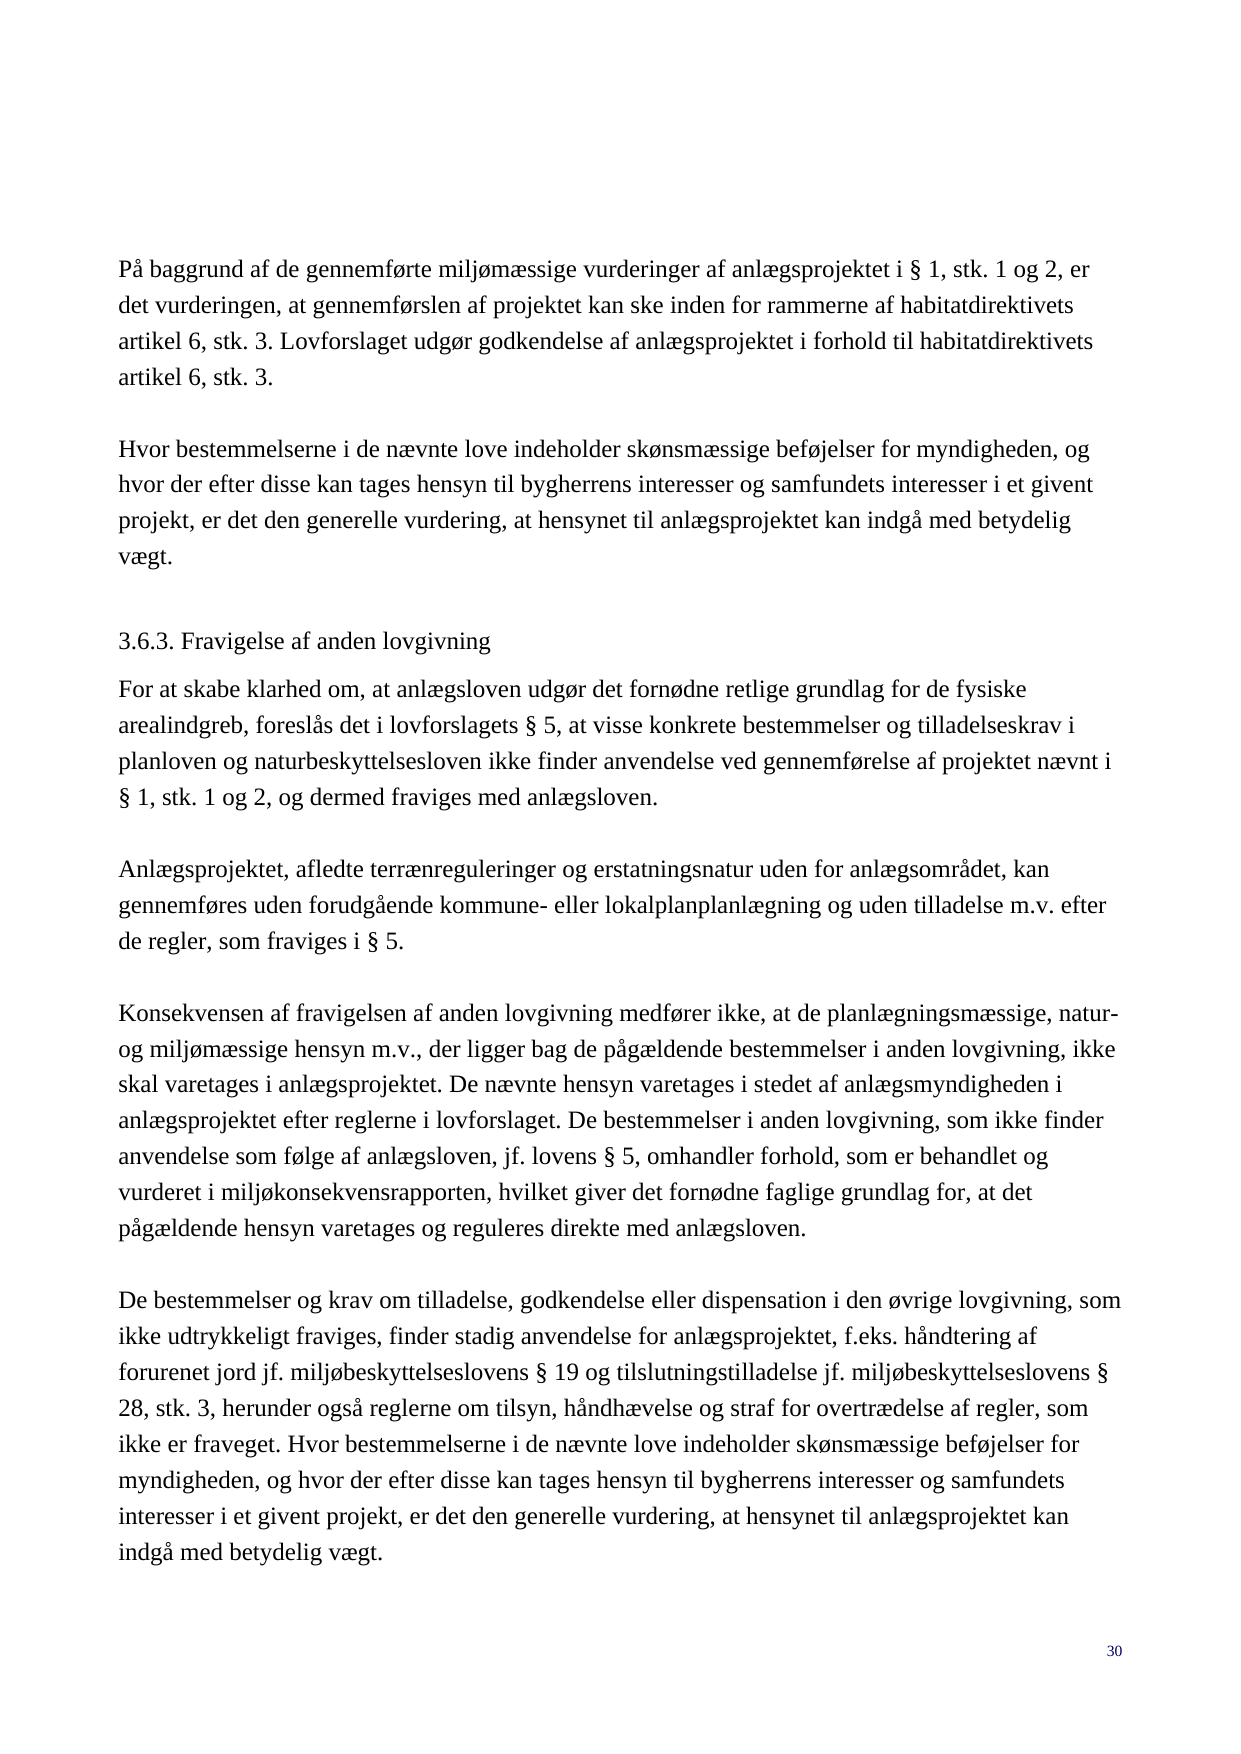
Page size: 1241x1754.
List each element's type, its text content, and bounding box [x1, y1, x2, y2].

subtitle 3.6.3. Fravigelse af anden lovgivning [118, 626, 1122, 654]
text Konsekvensen af fravigelsen af anden lovgivning medfører ikke, at de planlægningsmæssige, natur- og miljømæssige hensyn m.v., der ligger bag de pågældende bestemmelser i anden lovgivning, ikke skal varetages i anlægsprojektet. De nævnte hensyn varetages i stedet af anlægsmyndigheden i anlægsprojektet efter reglerne i lovforslaget. De bestemmelser i anden lovgivning, som ikke finder anvendelse som følge af anlægsloven, jf. lovens § 5, omhandler forhold, som er behandlet og vurderet i miljøkonsekvensrapporten, hvilket giver det fornødne faglige grundlag for, at det pågældende hensyn varetages og reguleres direkte med anlægsloven. [118, 998, 1122, 1242]
text Anlægsprojektet, afledte terrænreguleringer og erstatningsnatur uden for anlægsområdet, kan gennemføres uden forudgående kommune- eller lokalplanplanlægning og uden tilladelse m.v. efter de regler, som fraviges i § 5. [118, 854, 1122, 954]
text Hvor bestemmelserne i de nævnte love indeholder skønsmæssige beføjelser for myndigheden, og hvor der efter disse kan tages hensyn til bygherrens interesser og samfundets interesser i et givent projekt, er det den generelle vurdering, at hensynet til anlægsprojektet kan indgå med betydelig vægt. [118, 434, 1122, 570]
text For at skabe klarhed om, at anlægsloven udgør det fornødne retlige grundlag for de fysiske arealindgreb, foreslås det i lovforslagets § 5, at visse konkrete bestemmelser og tilladelseskrav i planloven og naturbeskyttelsesloven ikke finder anvendelse ved gennemførelse af projektet nævnt i § 1, stk. 1 og 2, og dermed fraviges med anlægsloven. [118, 674, 1122, 811]
text På baggrund af de gennemførte miljømæssige vurderinger af anlægsprojektet i § 1, stk. 1 og 2, er det vurderingen, at gennemførslen af projektet kan ske inden for rammerne af habitatdirektivets artikel 6, stk. 3. Lovforslaget udgør godkendelse af anlægsprojektet i forhold til habitatdirektivets artikel 6, stk. 3. [118, 254, 1122, 391]
text De bestemmelser og krav om tilladelse, godkendelse eller dispensation i den øvrige lovgivning, som ikke udtrykkeligt fraviges, finder stadig anvendelse for anlægsprojektet, f.eks. håndtering af forurenet jord jf. miljøbeskyttelseslovens § 19 og tilslutningstilladelse jf. miljøbeskyttelseslovens § 28, stk. 3, herunder også reglerne om tilsyn, håndhævelse og straf for overtrædelse af regler, som ikke er fraveget. Hvor bestemmelserne i de nævnte love indeholder skønsmæssige beføjelser for myndigheden, og hvor der efter disse kan tages hensyn til bygherrens interesser og samfundets interesser i et givent projekt, er det den generelle vurdering, at hensynet til anlægsprojektet kan indgå med betydelig vægt. [118, 1285, 1122, 1566]
